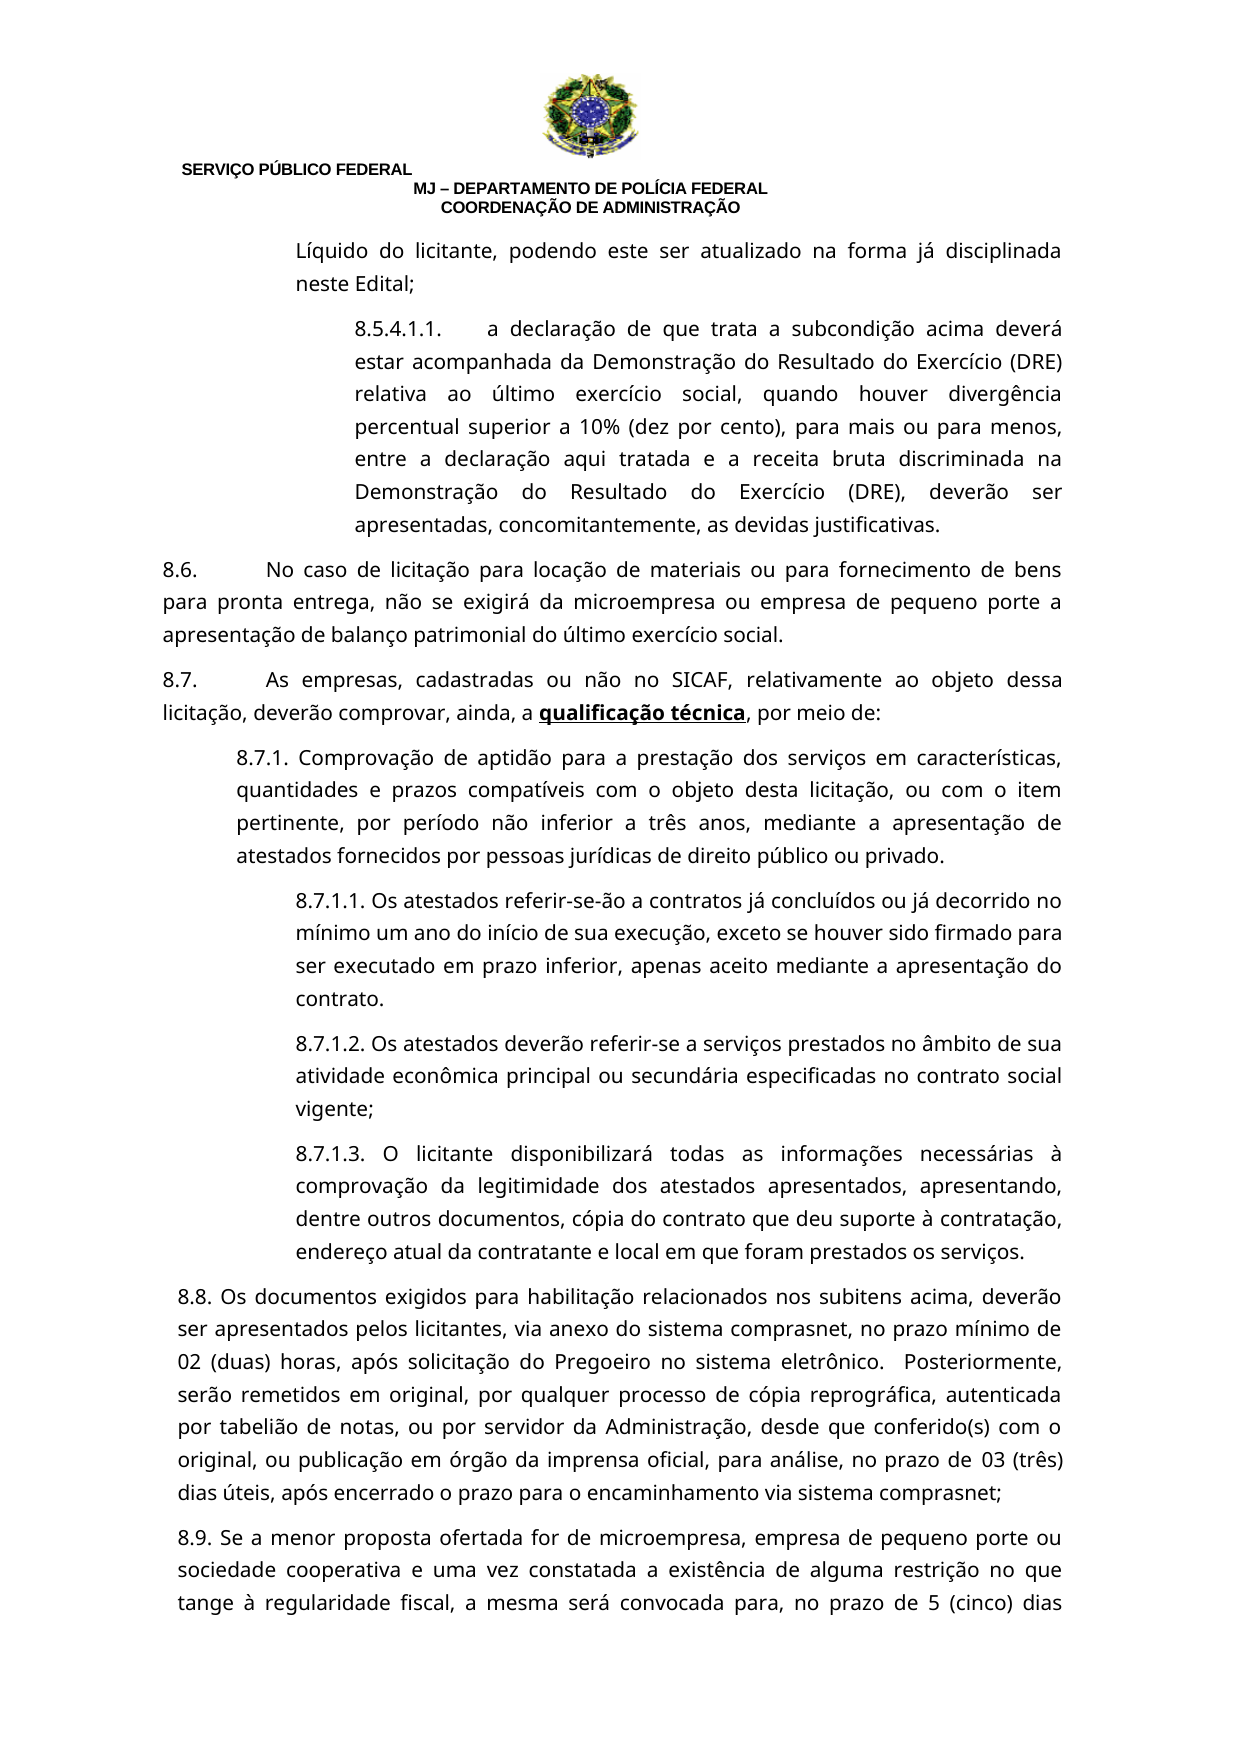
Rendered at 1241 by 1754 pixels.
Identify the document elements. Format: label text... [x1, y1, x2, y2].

list As empresas, cadastradas ou não no SICAF, relativamente ao objeto dessa licitação, deverão comprovar, ainda, a qualificação técnica, por meio de: [162, 665, 1063, 726]
text 8.7.1.3. O licitante disponibilizará todas as informações necessárias à comprovação da legitimidade dos atestados apresentados, apresentando, dentre outros documentos, cópia do contrato que deu suporte à contratação, endereço atual da contratante e local em que foram prestados os serviços. [295, 1139, 1063, 1265]
list a declaração de que trata a subcondição acima deverá estar acompanhada da Demonstração do Resultado do Exercício (DRE) relativa ao último exercício social, quando houver divergência percentual superior a 10% (dez por cento), para mais ou para menos, entre a declaração aqui tratada e a receita bruta discriminada na Demonstração do Resultado do Exercício (DRE), deverão ser apresentadas, concomitantemente, as devidas justificativas. [354, 314, 1063, 538]
list No caso de licitação para locação de materiais ou para fornecimento de bens para pronta entrega, não se exigirá da microempresa ou empresa de pequeno porte a apresentação de balanço patrimonial do último exercício social. [162, 555, 1063, 648]
text 8.7.1.2. Os atestados deverão referir-se a serviços prestados no âmbito de sua atividade econômica principal ou secundária especificadas no contrato social vigente; [295, 1029, 1063, 1122]
text 8.7.1.1. Os atestados referir-se-ão a contratos já concluídos ou já decorrido no mínimo um ano do início de sua execução, exceto se houver sido firmado para ser executado em prazo inferior, apenas aceito mediante a apresentação do contrato. [295, 886, 1063, 1012]
text 8.8. Os documentos exigidos para habilitação relacionados nos subitens acima, deverão ser apresentados pelos licitantes, via anexo do sistema comprasnet, no prazo mínimo de 02 (duas) horas, após solicitação do Pregoeiro no sistema eletrônico. Posteriormente, serão remetidos em original, por qualquer processo de cópia reprográfica, autenticada por tabelião de notas, ou por servidor da Administração, desde que conferido(s) com o original, ou publicação em órgão da imprensa oficial, para análise, no prazo de 03 (três) dias úteis, após encerrado o prazo para o encaminhamento via sistema comprasnet; [177, 1282, 1063, 1506]
text 8.7.1. Comprovação de aptidão para a prestação dos serviços em características, quantidades e prazos compatíveis com o objeto desta licitação, ou com o item pertinente, por período não inferior a três anos, mediante a apresentação de atestados fornecidos por pessoas jurídicas de direito público ou privado. [236, 743, 1063, 869]
